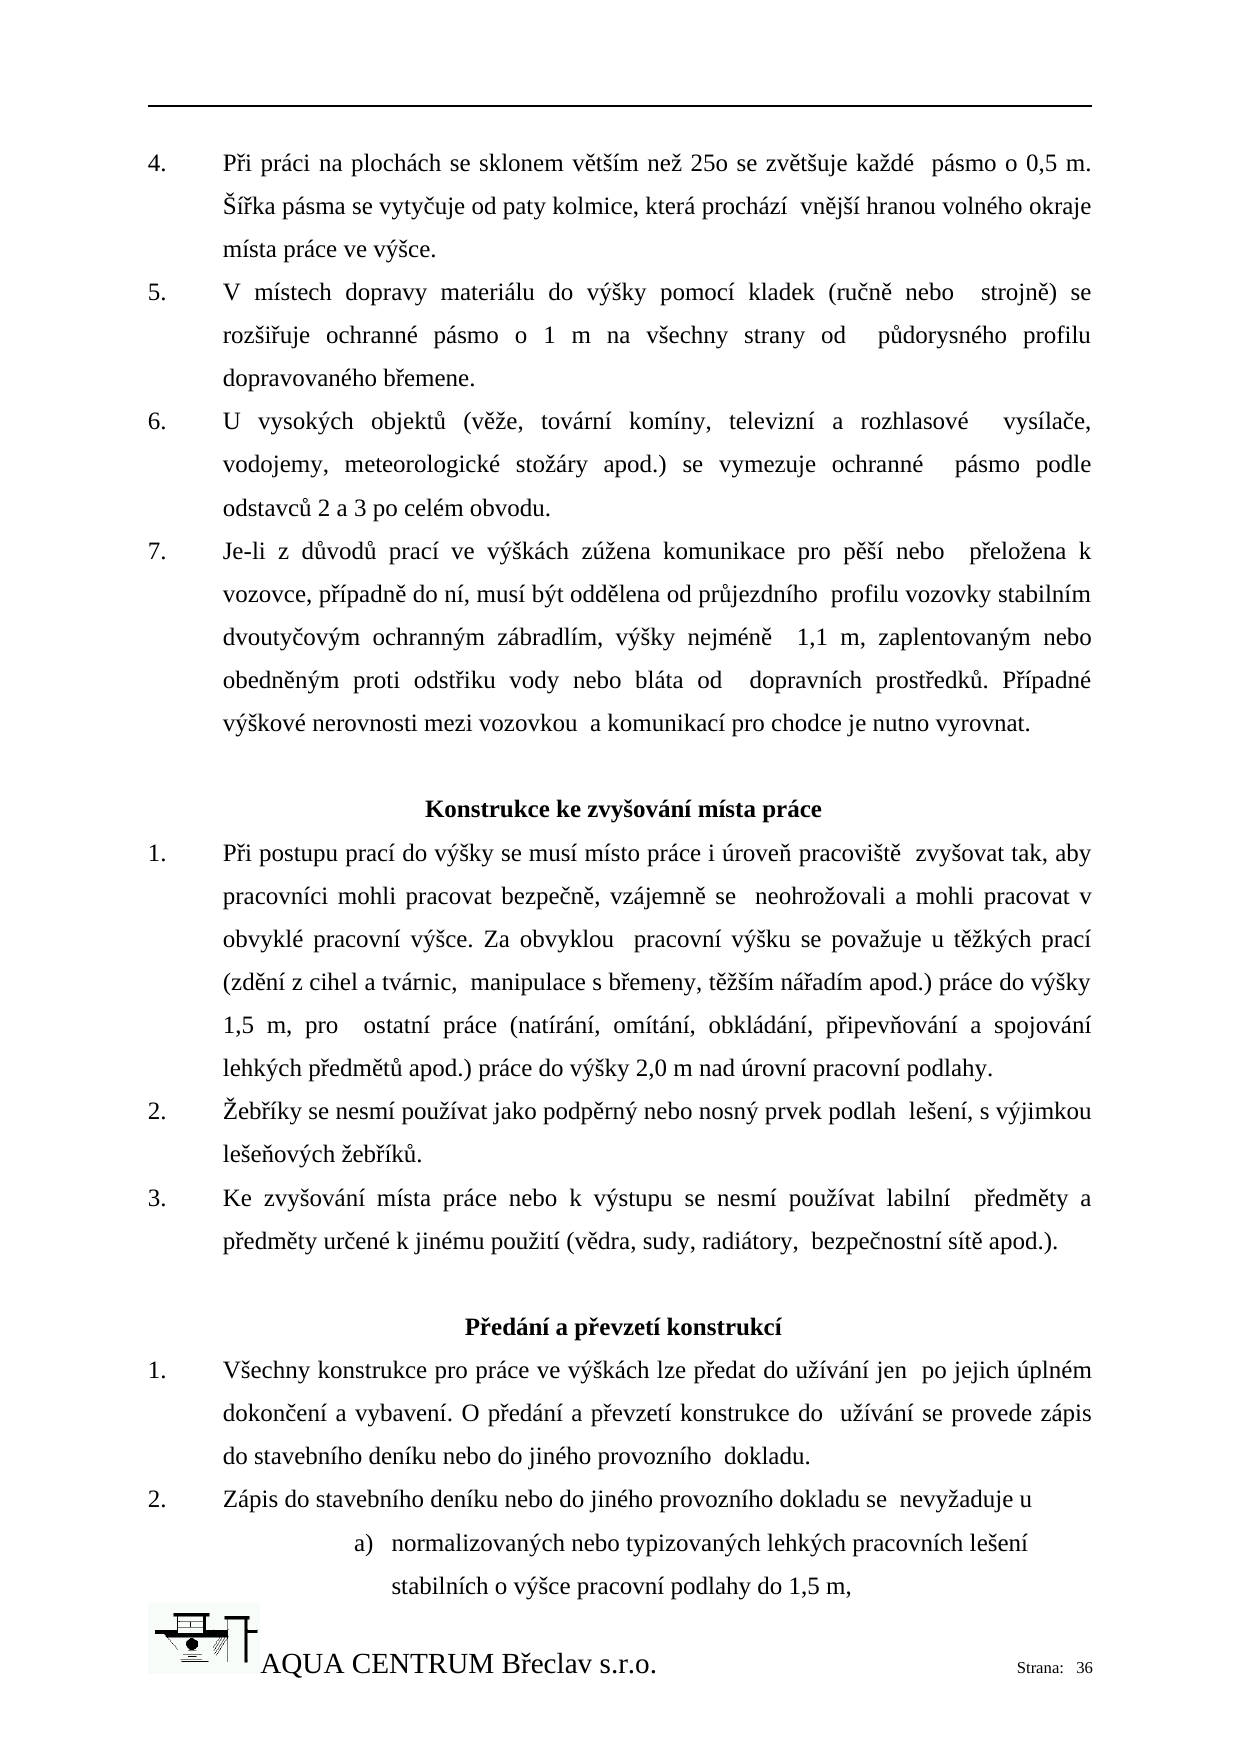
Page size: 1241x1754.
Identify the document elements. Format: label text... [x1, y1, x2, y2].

list Při práci na plochách se sklonem větším než 25o se zvětšuje každé pásmo o 0,5 m. Šířka pásma se vytyčuje od paty kolmice, která prochází vnější hranou volného okraje místa práce ve výšce. [148, 148, 1092, 263]
list V místech dopravy materiálu do výšky pomocí kladek (ručně nebo strojně) se rozšiřuje ochranné pásmo o 1 m na všechny strany od půdorysného profilu dopravovaného břemene. [148, 277, 1092, 392]
list Při postupu prací do výšky se musí místo práce i úroveň pracoviště zvyšovat tak, aby pracovníci mohli pracovat bezpečně, vzájemně se neohrožovali a mohli pracovat v obvyklé pracovní výšce. Za obvyklou pracovní výšku se považuje u těžkých prací (zdění z cihel a tvárnic, manipulace s břemeny, těžším nářadím apod.) práce do výšky 1,5 m, pro ostatní práce (natírání, omítání, obkládání, připevňování a spojování lehkých předmětů apod.) práce do výšky 2,0 m nad úrovní pracovní podlahy. [148, 838, 1092, 1082]
list Všechny konstrukce pro práce ve výškách lze předat do užívání jen po jejich úplném dokončení a vybavení. O předání a převzetí konstrukce do užívání se provede zápis do stavebního deníku nebo do jiného provozního dokladu. [148, 1355, 1092, 1470]
list Zápis do stavebního deníku nebo do jiného provozního dokladu se nevyžaduje u [148, 1484, 1092, 1513]
picture [147, 1603, 261, 1674]
list Je-li z důvodů prací ve výškách zúžena komunikace pro pěší nebo přeložena k vozovce, případně do ní, musí být oddělena od průjezdního profilu vozovky stabilním dvoutyčovým ochranným zábradlím, výšky nejméně 1,1 m, zaplentovaným nebo obedněným proti odstřiku vody nebo bláta od dopravních prostředků. Případné výškové nerovnosti mezi vozovkou a komunikací pro chodce je nutno vyrovnat. [148, 536, 1092, 737]
text Předání a převzetí konstrukcí [148, 1312, 1092, 1341]
list normalizovaných nebo typizovaných lehkých pracovních lešení stabilních o výšce pracovní podlahy do 1,5 m, [354, 1528, 1092, 1599]
text Konstrukce ke zvyšování místa práce [148, 794, 1092, 823]
list Ke zvyšování místa práce nebo k výstupu se nesmí používat labilní předměty a předměty určené k jinému použití (vědra, sudy, radiátory, bezpečnostní sítě apod.). [148, 1183, 1092, 1254]
list U vysokých objektů (věže, tovární komíny, televizní a rozhlasové vysílače, vodojemy, meteorologické stožáry apod.) se vymezuje ochranné pásmo podle odstavců 2 a 3 po celém obvodu. [148, 406, 1092, 521]
list Žebříky se nesmí používat jako podpěrný nebo nosný prvek podlah lešení, s výjimkou lešeňových žebříků. [148, 1096, 1092, 1168]
